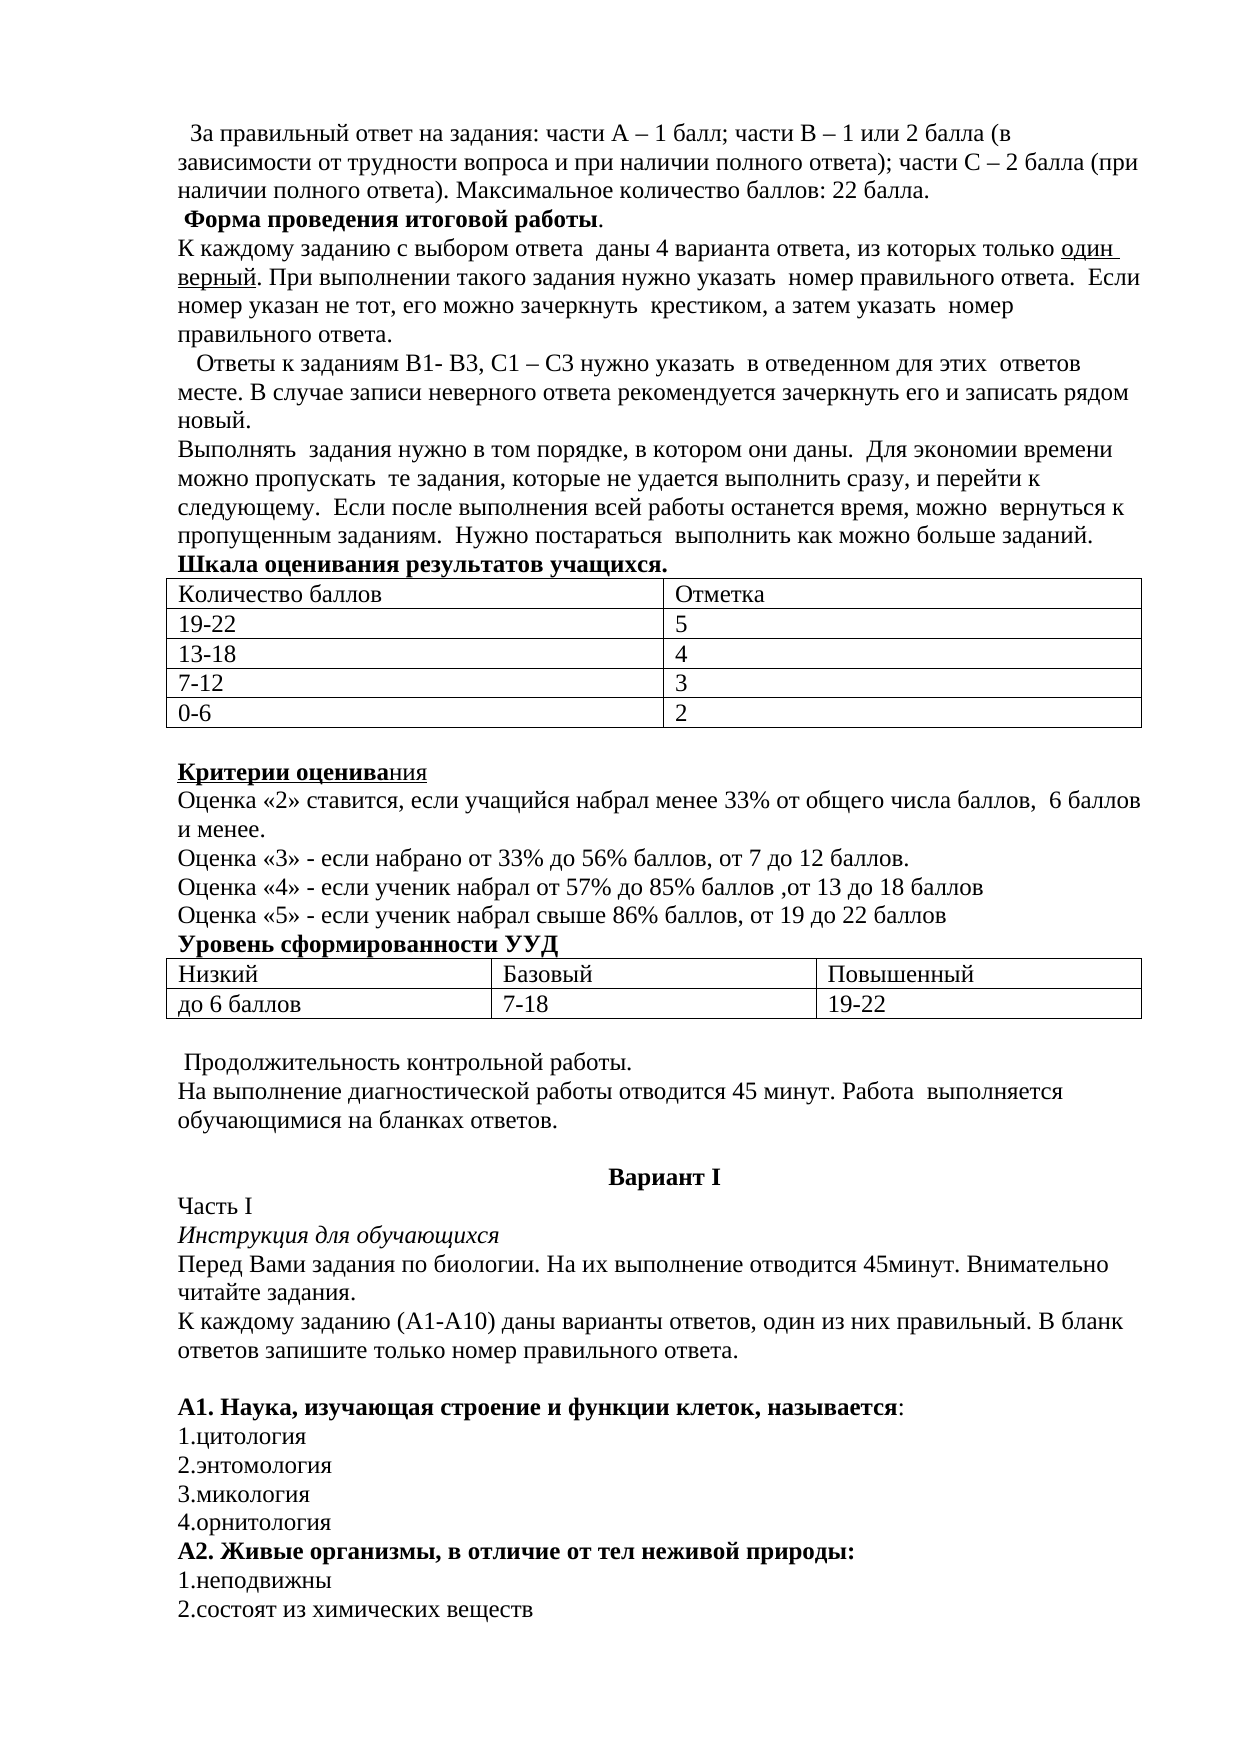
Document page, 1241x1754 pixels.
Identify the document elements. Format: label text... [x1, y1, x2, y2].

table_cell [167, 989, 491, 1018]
text Вариант I [177, 1162, 1152, 1191]
text На выполнение диагностической работы отводится 45 минут. Работа выполняется обучающимися на бланках ответов. [177, 1076, 1152, 1134]
text 2.состоят из химических веществ [177, 1594, 1152, 1622]
text Оценка «3» - если набрано от 33% до 56% баллов, от 7 до 12 баллов. [177, 843, 1152, 872]
text 3.микология [177, 1479, 1152, 1507]
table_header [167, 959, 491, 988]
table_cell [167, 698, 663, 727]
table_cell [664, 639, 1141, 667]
text 4.орнитология [177, 1507, 1152, 1536]
text Оценка «2» ставится, если учащийся набрал менее 33% от общего числа баллов, 6 баллов и менее. [177, 786, 1152, 843]
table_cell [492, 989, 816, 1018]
text Шкала оценивания результатов учащихся. [177, 549, 1152, 578]
text 2.энтомология [177, 1450, 1152, 1479]
text Форма проведения итоговой работы. [177, 204, 1152, 233]
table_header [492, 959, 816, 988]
text 1.цитология [177, 1421, 1152, 1450]
text К каждому заданию (А1-А10) даны варианты ответов, один из них правильный. В бланк ответов запишите только номер правильного ответа. [177, 1306, 1152, 1364]
text За правильный ответ на задания: части А – 1 балл; части В – 1 или 2 балла (в зависимости от трудности вопроса и при наличии полного ответа); части С – 2 балла (при наличии полного ответа). Максимальное количество баллов: 22 балла. [177, 118, 1152, 204]
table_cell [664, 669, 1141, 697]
text Ответы к заданиям В1- В3, С1 – С3 нужно указать в отведенном для этих ответов месте. В случае записи неверного ответа рекомендуется зачеркнуть его и записать рядом новый. [177, 348, 1152, 434]
text Выполнять задания нужно в том порядке, в котором они даны. Для экономии времени можно пропускать те задания, которые не удается выполнить сразу, и перейти к следующему. Если после выполнения всей работы останется время, можно вернуться к пропущенным заданиям. Нужно постараться выполнить как можно больше заданий. [177, 434, 1152, 549]
text Оценка «5» - если ученик набрал свыше 86% баллов, от 19 до 22 баллов [177, 901, 1152, 929]
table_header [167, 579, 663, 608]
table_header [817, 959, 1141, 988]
text Уровень сформированности УУД [177, 929, 1152, 958]
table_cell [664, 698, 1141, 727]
text А2. Живые организмы, в отличие от тел неживой природы: [177, 1536, 1152, 1565]
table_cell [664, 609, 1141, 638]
text К каждому заданию с выбором ответа даны 4 варианта ответа, из которых только один верный. При выполнении такого задания нужно указать номер правильного ответа. Если номер указан не тот, его можно зачеркнуть крестиком, а затем указать номер правильного ответа. [177, 233, 1152, 348]
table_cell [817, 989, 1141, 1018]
text Продолжительность контрольной работы. [177, 1047, 1152, 1076]
text Оценка «4» - если ученик набрал от 57% до 85% баллов ,от 13 до 18 баллов [177, 872, 1152, 901]
text 1.неподвижны [177, 1565, 1152, 1594]
text Критерии оценивания [177, 757, 1152, 786]
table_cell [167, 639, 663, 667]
text Часть I [177, 1191, 1152, 1220]
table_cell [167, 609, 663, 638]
text Перед Вами задания по биологии. На их выполнение отводится 45минут. Внимательно читайте задания. [177, 1249, 1152, 1306]
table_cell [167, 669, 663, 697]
text А1. Наука, изучающая строение и функции клеток, называется: [177, 1392, 1152, 1421]
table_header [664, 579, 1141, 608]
text Инструкция для обучающихся [177, 1220, 1152, 1249]
